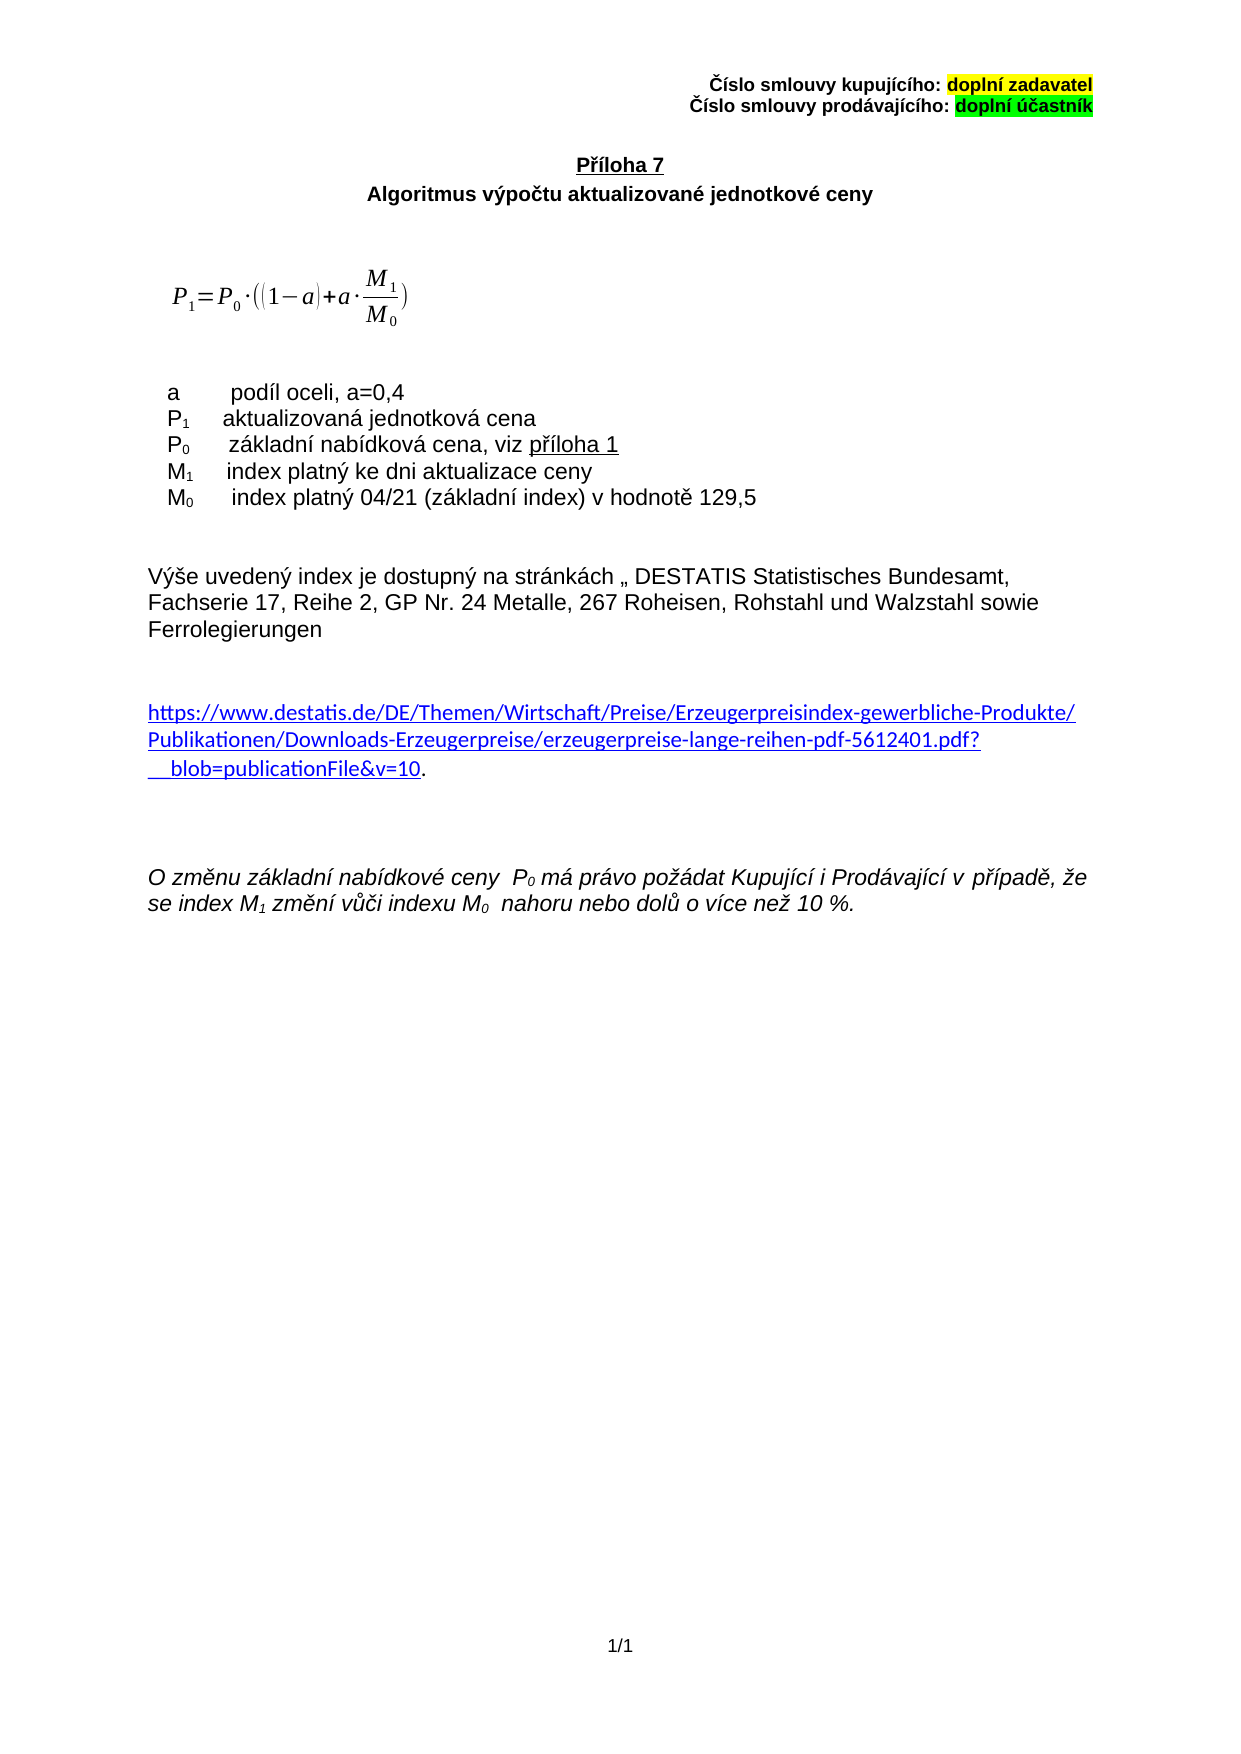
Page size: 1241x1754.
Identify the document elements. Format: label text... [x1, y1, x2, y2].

text M1 index platný ke dni aktualizace ceny [148, 458, 1093, 484]
text O změnu základní nabídkové ceny P0 má právo požádat Kupující i Prodávající v případě, že se index M1 změní vůči indexu M0 nahoru nebo dolů o více než 10 %. [148, 863, 1093, 916]
text Algoritmus výpočtu aktualizované jednotkové ceny [148, 177, 1093, 206]
text P0 základní nabídková cena, viz příloha 1 [148, 431, 1093, 458]
text M0 index platný 04/21 (základní index) v hodnotě 129,5 [148, 484, 1093, 510]
text https://www.destatis.de/DE/Themen/Wirtschaft/Preise/Erzeugerpreisindex-gewerbliche-Produkte/Publikationen/Downloads-Erzeugerpreise/erzeugerpreise-lange-reihen-pdf-5612401.pdf?__blob=publicationFile&v=10. [148, 698, 1093, 782]
text a podíl oceli, a=0,4 [148, 378, 1093, 405]
text Výše uvedený index je dostupný na stránkách „ DESTATIS Statistisches Bundesamt, Fachserie 17, Reihe 2, GP Nr. 24 Metalle, 267 Roheisen, Rohstahl und Walzstahl sowie Ferrolegierungen [148, 563, 1093, 642]
text P1 aktualizovaná jednotková cena [148, 405, 1093, 431]
text Příloha 7 [148, 148, 1093, 177]
